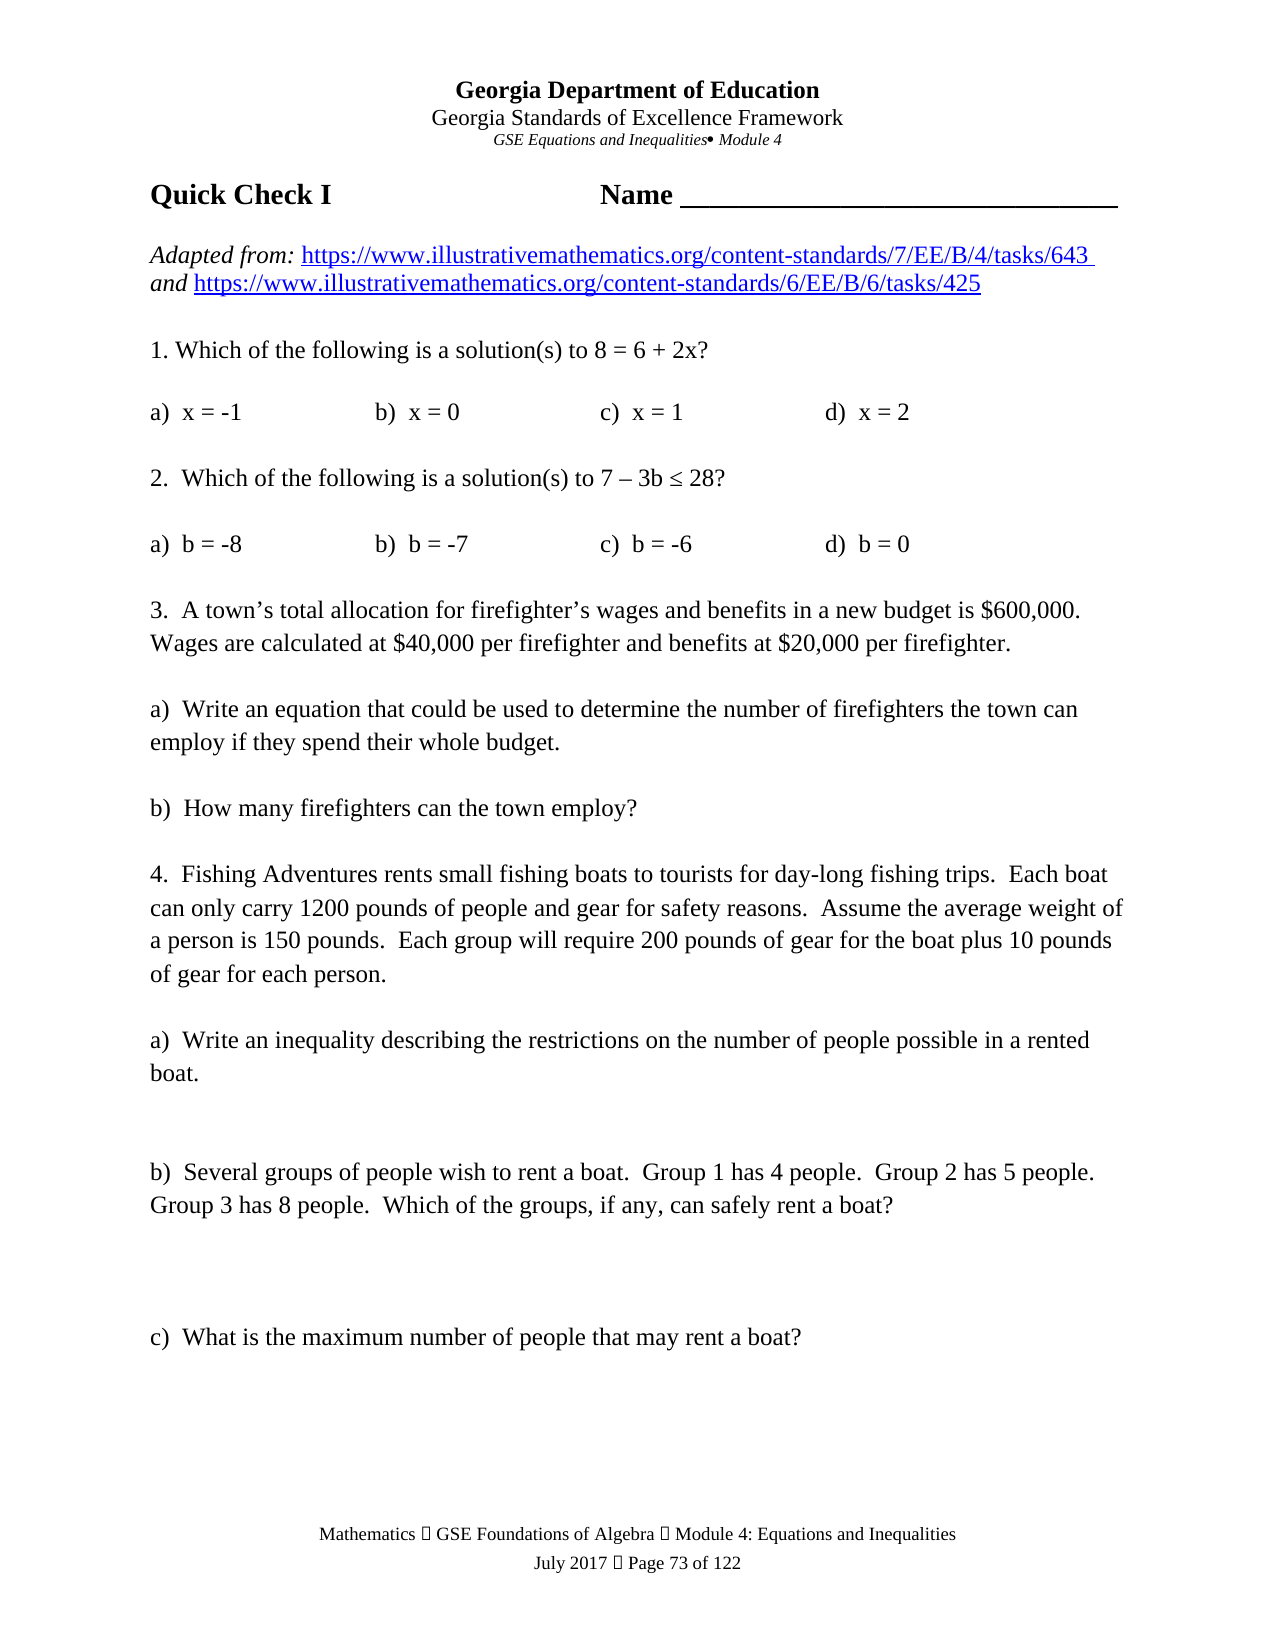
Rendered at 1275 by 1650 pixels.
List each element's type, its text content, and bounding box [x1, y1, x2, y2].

text 4. Fishing Adventures rents small fishing boats to tourists for day-long fishing trips. Each boat can only carry 1200 pounds of people and gear for safety reasons. Assume the average weight of a person is 150 pounds. Each group will require 200 pounds of gear for the boat plus 10 pounds of gear for each person. [150, 859, 1125, 987]
text 1. Which of the following is a solution(s) to 8 = 6 + 2x? [150, 336, 1125, 364]
text Adapted from: https://www.illustrativemathematics.org/content-standards/7/EE/B/4/tasks/643 and https://www.illustrativemathematics.org/content-standards/6/EE/B/6/tasks/425 [150, 240, 1125, 297]
text a) Write an inequality describing the restrictions on the number of people possible in a rented boat. [150, 1025, 1125, 1086]
text 2. Which of the following is a solution(s) to 7 – 3b ≤ 28? [150, 463, 1125, 492]
text c) What is the maximum number of people that may rent a boat? [150, 1322, 1125, 1351]
text a) x = -1 b) x = 0 c) x = 1 d) x = 2 [150, 397, 1125, 426]
text a) b = -8 b) b = -7 c) b = -6 d) b = 0 [150, 529, 1125, 558]
text b) How many firefighters can the town employ? [150, 793, 1125, 822]
text Quick Check I Name ______________________________ [150, 177, 1125, 211]
text 3. A town’s total allocation for firefighter’s wages and benefits in a new budget is $600,000. Wages are calculated at $40,000 per firefighter and benefits at $20,000 per firefighter. [150, 595, 1125, 657]
text a) Write an equation that could be used to determine the number of firefighters the town can employ if they spend their whole budget. [150, 694, 1125, 756]
text b) Several groups of people wish to rent a boat. Group 1 has 4 people. Group 2 has 5 people. Group 3 has 8 people. Which of the groups, if any, can safely rent a boat? [150, 1157, 1125, 1218]
